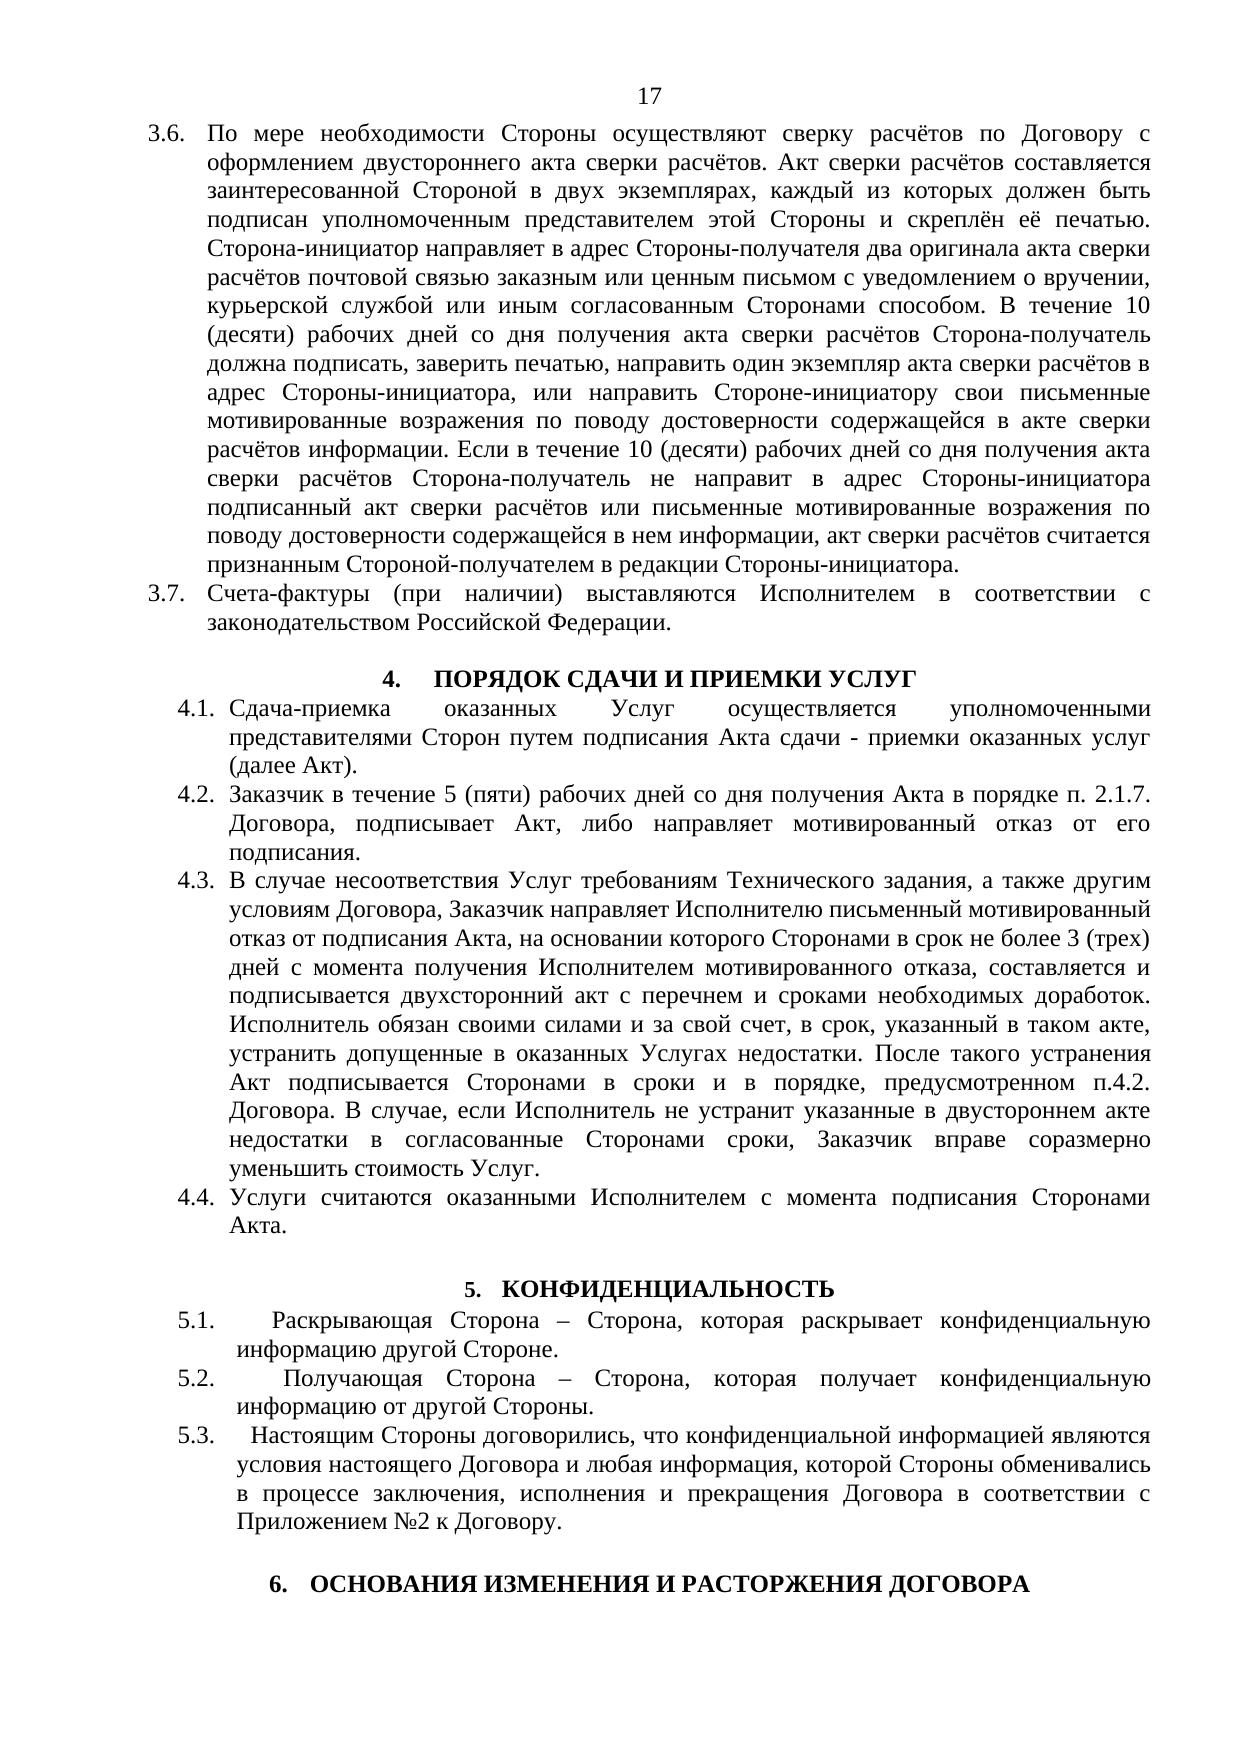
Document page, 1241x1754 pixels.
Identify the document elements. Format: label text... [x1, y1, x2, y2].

list Заказчик в течение 5 (пяти) рабочих дней со дня получения Акта в порядке п. 2.1.7. Договора, подписывает Акт, либо направляет мотивированный отказ от его подписания. [177, 779, 1152, 866]
list Получающая Сторона – Сторона, которая получает конфиденциальную информацию от другой Стороны. [177, 1363, 1152, 1420]
list Услуги считаются оказанными Исполнителем с момента подписания Сторонами Акта. [177, 1182, 1152, 1239]
list Счета-фактуры (при наличии) выставляются Исполнителем в соответствии с законодательством Российской Федерации. [148, 578, 1152, 636]
list Сдача-приемка оказанных Услуг осуществляется уполномоченными представителями Сторон путем подписания Акта сдачи - приемки оказанных услуг (далее Акт). [177, 693, 1152, 779]
list В случае несоответствия Услуг требованиям Технического задания, а также другим условиям Договора, Заказчик направляет Исполнителю письменный мотивированный отказ от подписания Акта, на основании которого Сторонами в срок не более 3 (трех) дней с момента получения Исполнителем мотивированного отказа, составляется и подписывается двухсторонний акт с перечнем и сроками необходимых доработок. Исполнитель обязан своими силами и за свой счет, в срок, указанный в таком акте, устранить допущенные в оказанных Услугах недостатки. После такого устранения Акт подписывается Сторонами в сроки и в порядке, предусмотренном п.4.2. Договора. В случае, если Исполнитель не устранит указанные в двустороннем акте недостатки в согласованные Сторонами сроки, Заказчик вправе соразмерно уменьшить стоимость Услуг. [177, 866, 1152, 1182]
list По мере необходимости Стороны осуществляют сверку расчётов по Договору с оформлением двустороннего акта сверки расчётов. Акт сверки расчётов составляется заинтересованной Стороной в двух экземплярах, каждый из которых должен быть подписан уполномоченным представителем этой Стороны и скреплён её печатью. Сторона-инициатор направляет в адрес Стороны-получателя два оригинала акта сверки расчётов почтовой связью заказным или ценным письмом с уведомлением о вручении, курьерской службой или иным согласованным Сторонами способом. В течение 10 (десяти) рабочих дней со дня получения акта сверки расчётов Сторона-получатель должна подписать, заверить печатью, направить один экземпляр акта сверки расчётов в адрес Стороны-инициатора, или направить Стороне-инициатору свои письменные мотивированные возражения по поводу достоверности содержащейся в акте сверки расчётов информации. Если в течение 10 (десяти) рабочих дней со дня получения акта сверки расчётов Сторона-получатель не направит в адрес Стороны-инициатора подписанный акт сверки расчётов или письменные мотивированные возражения по поводу достоверности содержащейся в нем информации, акт сверки расчётов считается признанным Стороной-получателем в редакции Стороны-инициатора. [148, 118, 1152, 578]
list ОСНОВАНИЯ ИЗМЕНЕНИЯ И РАСТОРЖЕНИЯ ДОГОВОРА [148, 1569, 1152, 1598]
list ПОРЯДОК СДАЧИ И ПРИЕМКИ УСЛУГ [148, 664, 1152, 693]
list Настоящим Стороны договорились, что конфиденциальной информацией являются условия настоящего Договора и любая информация, которой Стороны обменивались в процессе заключения, исполнения и прекращения Договора в соответствии с Приложением №2 к Договору. [177, 1420, 1152, 1535]
list КОНФИДЕНЦИАЛЬНОСТЬ [148, 1274, 1152, 1303]
list Раскрывающая Сторона – Сторона, которая раскрывает конфиденциальную информацию другой Стороне. [177, 1305, 1152, 1363]
